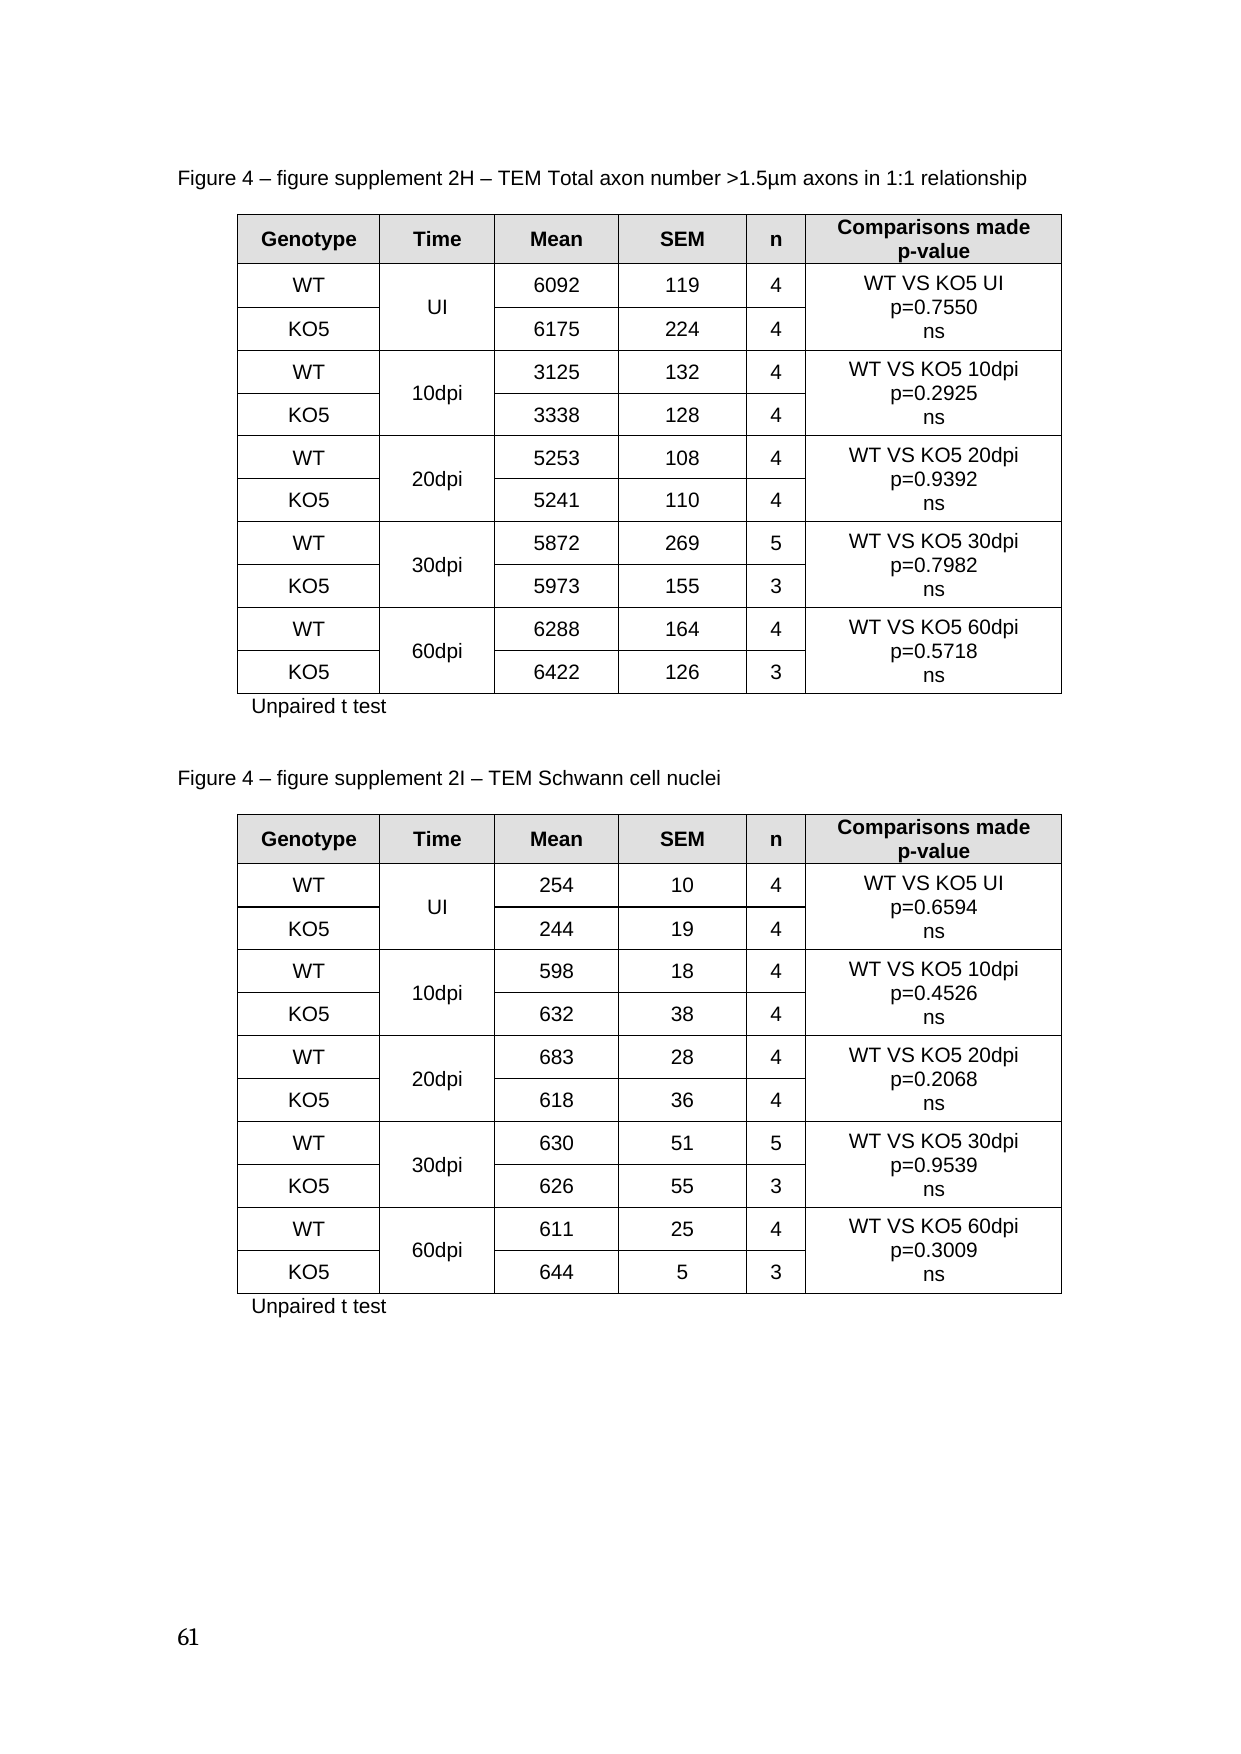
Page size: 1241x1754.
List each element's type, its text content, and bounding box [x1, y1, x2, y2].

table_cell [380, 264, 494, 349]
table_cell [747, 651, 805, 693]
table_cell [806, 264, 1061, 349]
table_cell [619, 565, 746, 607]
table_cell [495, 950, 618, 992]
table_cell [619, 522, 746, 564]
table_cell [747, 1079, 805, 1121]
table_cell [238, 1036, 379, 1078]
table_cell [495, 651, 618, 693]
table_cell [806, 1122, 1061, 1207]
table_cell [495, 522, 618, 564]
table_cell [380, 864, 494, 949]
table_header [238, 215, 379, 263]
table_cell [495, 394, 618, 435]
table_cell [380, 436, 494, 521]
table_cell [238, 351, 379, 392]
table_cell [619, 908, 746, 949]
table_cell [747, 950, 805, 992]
text Figure 4 – figure supplement 2H – TEM Total axon number >1.5µm axons in 1:1 relationship [177, 166, 1063, 190]
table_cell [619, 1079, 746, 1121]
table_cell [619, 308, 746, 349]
text Figure 4 – figure supplement 2I – TEM Schwann cell nuclei [177, 766, 1063, 790]
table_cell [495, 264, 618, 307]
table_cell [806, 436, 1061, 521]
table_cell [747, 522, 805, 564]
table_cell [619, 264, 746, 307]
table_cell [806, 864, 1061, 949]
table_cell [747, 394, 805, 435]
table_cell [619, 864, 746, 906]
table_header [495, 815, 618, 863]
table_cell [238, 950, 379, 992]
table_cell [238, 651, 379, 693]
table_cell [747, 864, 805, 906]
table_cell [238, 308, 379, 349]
text Unpaired t test [177, 694, 1063, 718]
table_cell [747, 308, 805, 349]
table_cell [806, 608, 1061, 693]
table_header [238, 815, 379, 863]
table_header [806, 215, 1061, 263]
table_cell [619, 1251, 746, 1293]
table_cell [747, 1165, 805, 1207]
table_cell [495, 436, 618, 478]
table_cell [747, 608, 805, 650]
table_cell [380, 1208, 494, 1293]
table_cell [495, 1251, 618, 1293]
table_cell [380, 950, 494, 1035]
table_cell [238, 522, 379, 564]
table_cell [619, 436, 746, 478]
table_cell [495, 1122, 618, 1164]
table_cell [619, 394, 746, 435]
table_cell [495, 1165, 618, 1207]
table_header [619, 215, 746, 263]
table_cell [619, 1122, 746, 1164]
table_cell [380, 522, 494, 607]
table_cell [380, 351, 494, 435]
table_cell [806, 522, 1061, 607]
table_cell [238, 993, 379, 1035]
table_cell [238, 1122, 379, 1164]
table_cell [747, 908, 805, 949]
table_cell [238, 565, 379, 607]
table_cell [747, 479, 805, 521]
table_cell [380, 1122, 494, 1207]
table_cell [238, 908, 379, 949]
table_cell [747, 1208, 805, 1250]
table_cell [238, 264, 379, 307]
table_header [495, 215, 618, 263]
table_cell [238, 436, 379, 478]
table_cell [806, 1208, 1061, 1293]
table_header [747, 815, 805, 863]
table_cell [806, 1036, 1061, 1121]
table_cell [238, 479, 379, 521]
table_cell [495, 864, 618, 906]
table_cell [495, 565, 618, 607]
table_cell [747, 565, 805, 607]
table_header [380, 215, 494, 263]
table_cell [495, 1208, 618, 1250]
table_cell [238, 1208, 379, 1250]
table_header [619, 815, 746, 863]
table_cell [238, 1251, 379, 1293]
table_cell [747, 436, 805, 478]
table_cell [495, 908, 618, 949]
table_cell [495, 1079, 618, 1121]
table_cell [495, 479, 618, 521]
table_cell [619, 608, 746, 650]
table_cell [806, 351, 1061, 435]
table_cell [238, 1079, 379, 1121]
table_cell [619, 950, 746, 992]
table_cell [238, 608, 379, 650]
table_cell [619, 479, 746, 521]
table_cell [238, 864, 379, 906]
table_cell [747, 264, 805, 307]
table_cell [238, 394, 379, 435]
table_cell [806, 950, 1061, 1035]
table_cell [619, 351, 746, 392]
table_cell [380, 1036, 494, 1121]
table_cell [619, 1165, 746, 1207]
text Unpaired t test [177, 1294, 1063, 1318]
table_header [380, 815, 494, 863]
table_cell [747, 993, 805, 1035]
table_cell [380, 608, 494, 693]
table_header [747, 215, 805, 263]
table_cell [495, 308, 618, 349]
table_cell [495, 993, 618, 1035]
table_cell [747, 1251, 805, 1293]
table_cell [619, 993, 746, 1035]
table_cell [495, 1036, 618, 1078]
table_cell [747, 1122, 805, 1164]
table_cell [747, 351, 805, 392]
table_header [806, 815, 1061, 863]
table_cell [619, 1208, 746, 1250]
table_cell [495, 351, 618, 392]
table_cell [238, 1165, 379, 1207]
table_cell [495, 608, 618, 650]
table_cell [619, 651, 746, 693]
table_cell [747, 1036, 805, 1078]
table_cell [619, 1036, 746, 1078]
